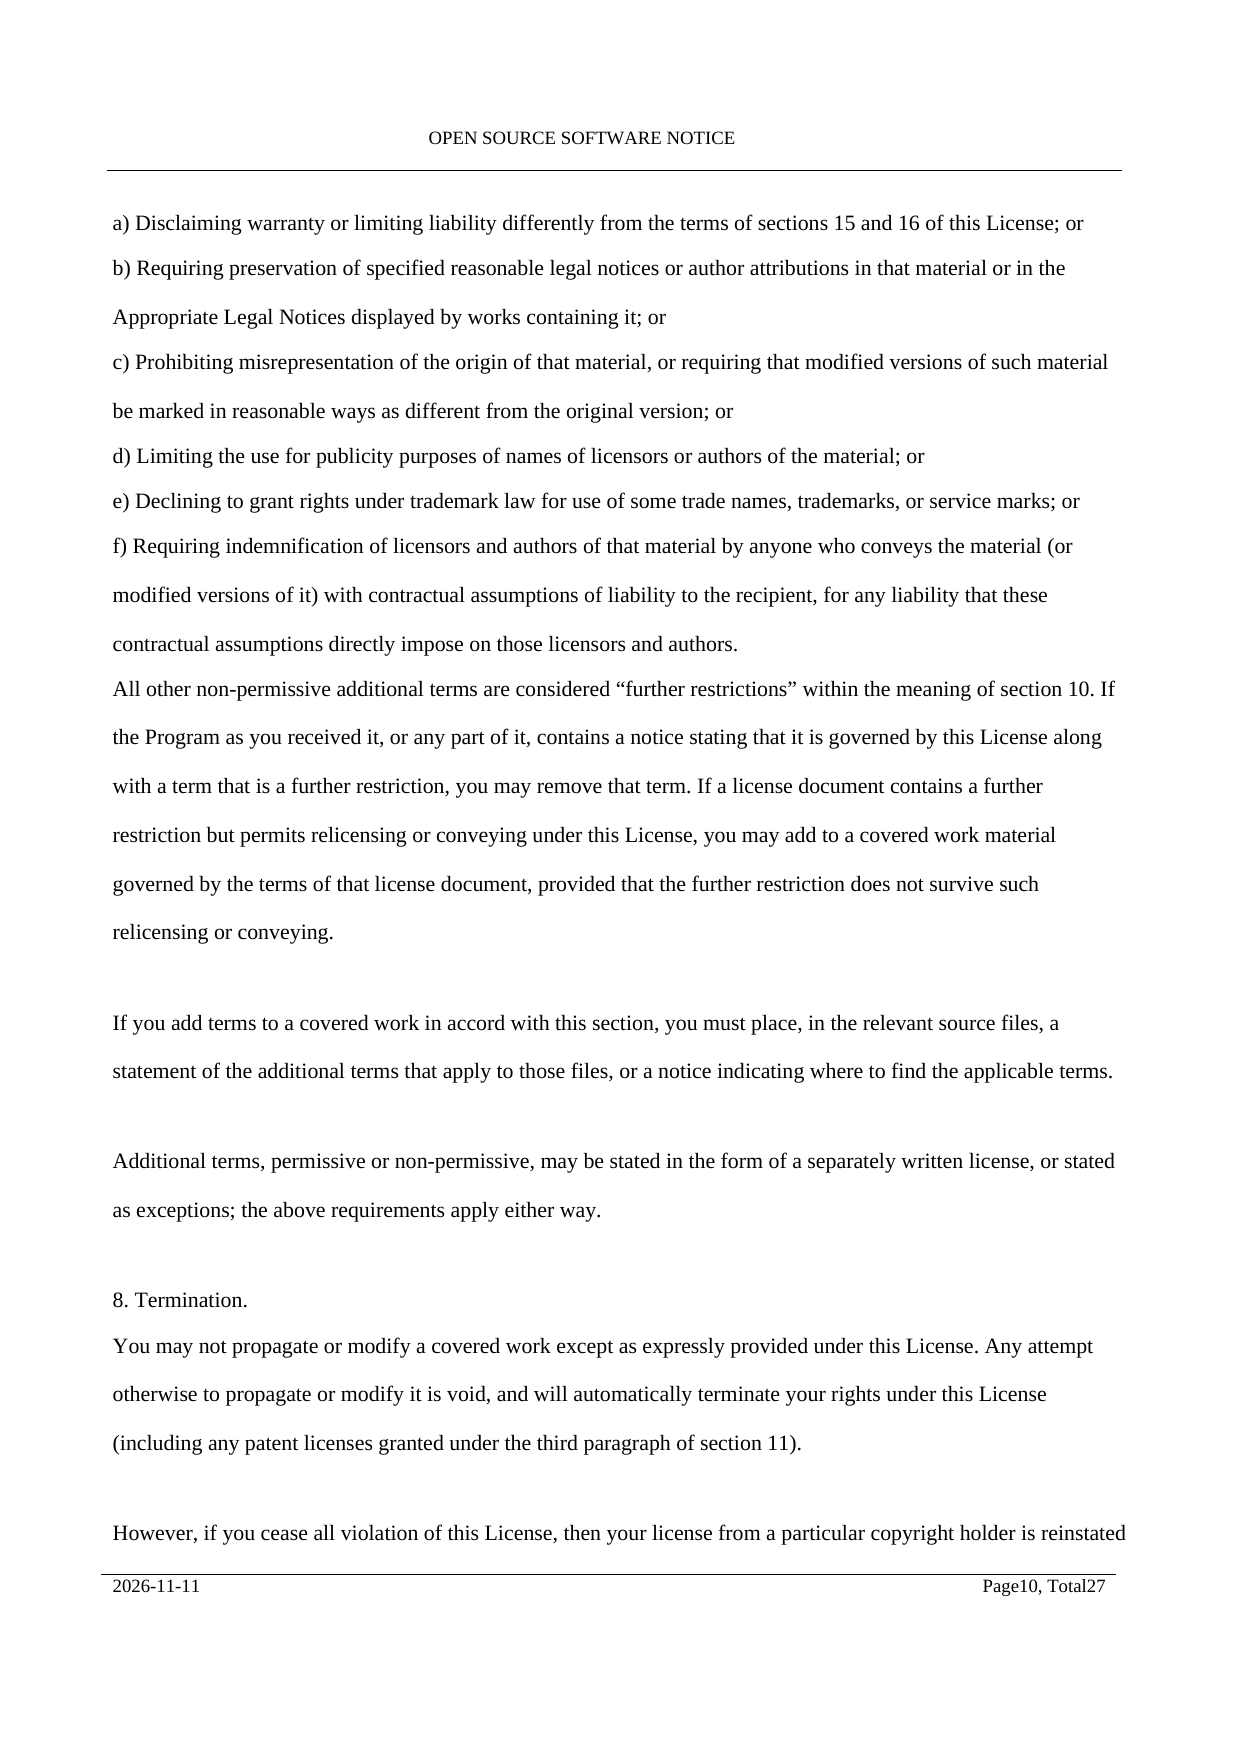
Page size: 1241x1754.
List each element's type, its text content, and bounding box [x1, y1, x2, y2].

text All other non-permissive additional terms are considered “further restrictions” within the meaning of section 10. If the Program as you received it, or any part of it, contains a notice stating that it is governed by this License along with a term that is a further restriction, you may remove that term. If a license document contains a further restriction but permits relicensing or conveying under this License, you may add to a covered work material governed by the terms of that license document, provided that the further restriction does not survive such relicensing or conveying. [112, 672, 1128, 948]
text If you add terms to a covered work in accord with this section, you must place, in the relevant source files, a statement of the additional terms that apply to those files, or a notice indicating where to find the applicable terms. [112, 1006, 1128, 1087]
text f) Requiring indemnification of licensors and authors of that material by anyone who conveys the material (or modified versions of it) with contractual assumptions of liability to the recipient, for any liability that these contractual assumptions directly impose on those licensors and authors. [112, 529, 1128, 659]
text e) Declining to grant rights under trademark law for use of some trade names, trademarks, or service marks; or [112, 484, 1128, 517]
text Additional terms, permissive or non-permissive, may be stated in the form of a separately written license, or stated as exceptions; the above requirements apply either way. [112, 1145, 1128, 1226]
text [112, 1517, 1128, 1549]
text 8. Termination. [112, 1284, 1128, 1316]
text a) Disclaiming warranty or limiting liability differently from the terms of sections 15 and 16 of this License; or [112, 206, 1128, 239]
text c) Prohibiting misrepresentation of the origin of that material, or requiring that modified versions of such material be marked in reasonable ways as different from the original version; or [112, 345, 1128, 427]
text b) Requiring preservation of specified reasonable legal notices or author attributions in that material or in the Appropriate Legal Notices displayed by works containing it; or [112, 251, 1128, 333]
text d) Limiting the use for publicity purposes of names of licensors or authors of the material; or [112, 439, 1128, 472]
text You may not propagate or modify a covered work except as expressly provided under this License. Any attempt otherwise to propagate or modify it is void, and will automatically terminate your rights under this License (including any patent licenses granted under the third paragraph of section 11). [112, 1329, 1128, 1459]
